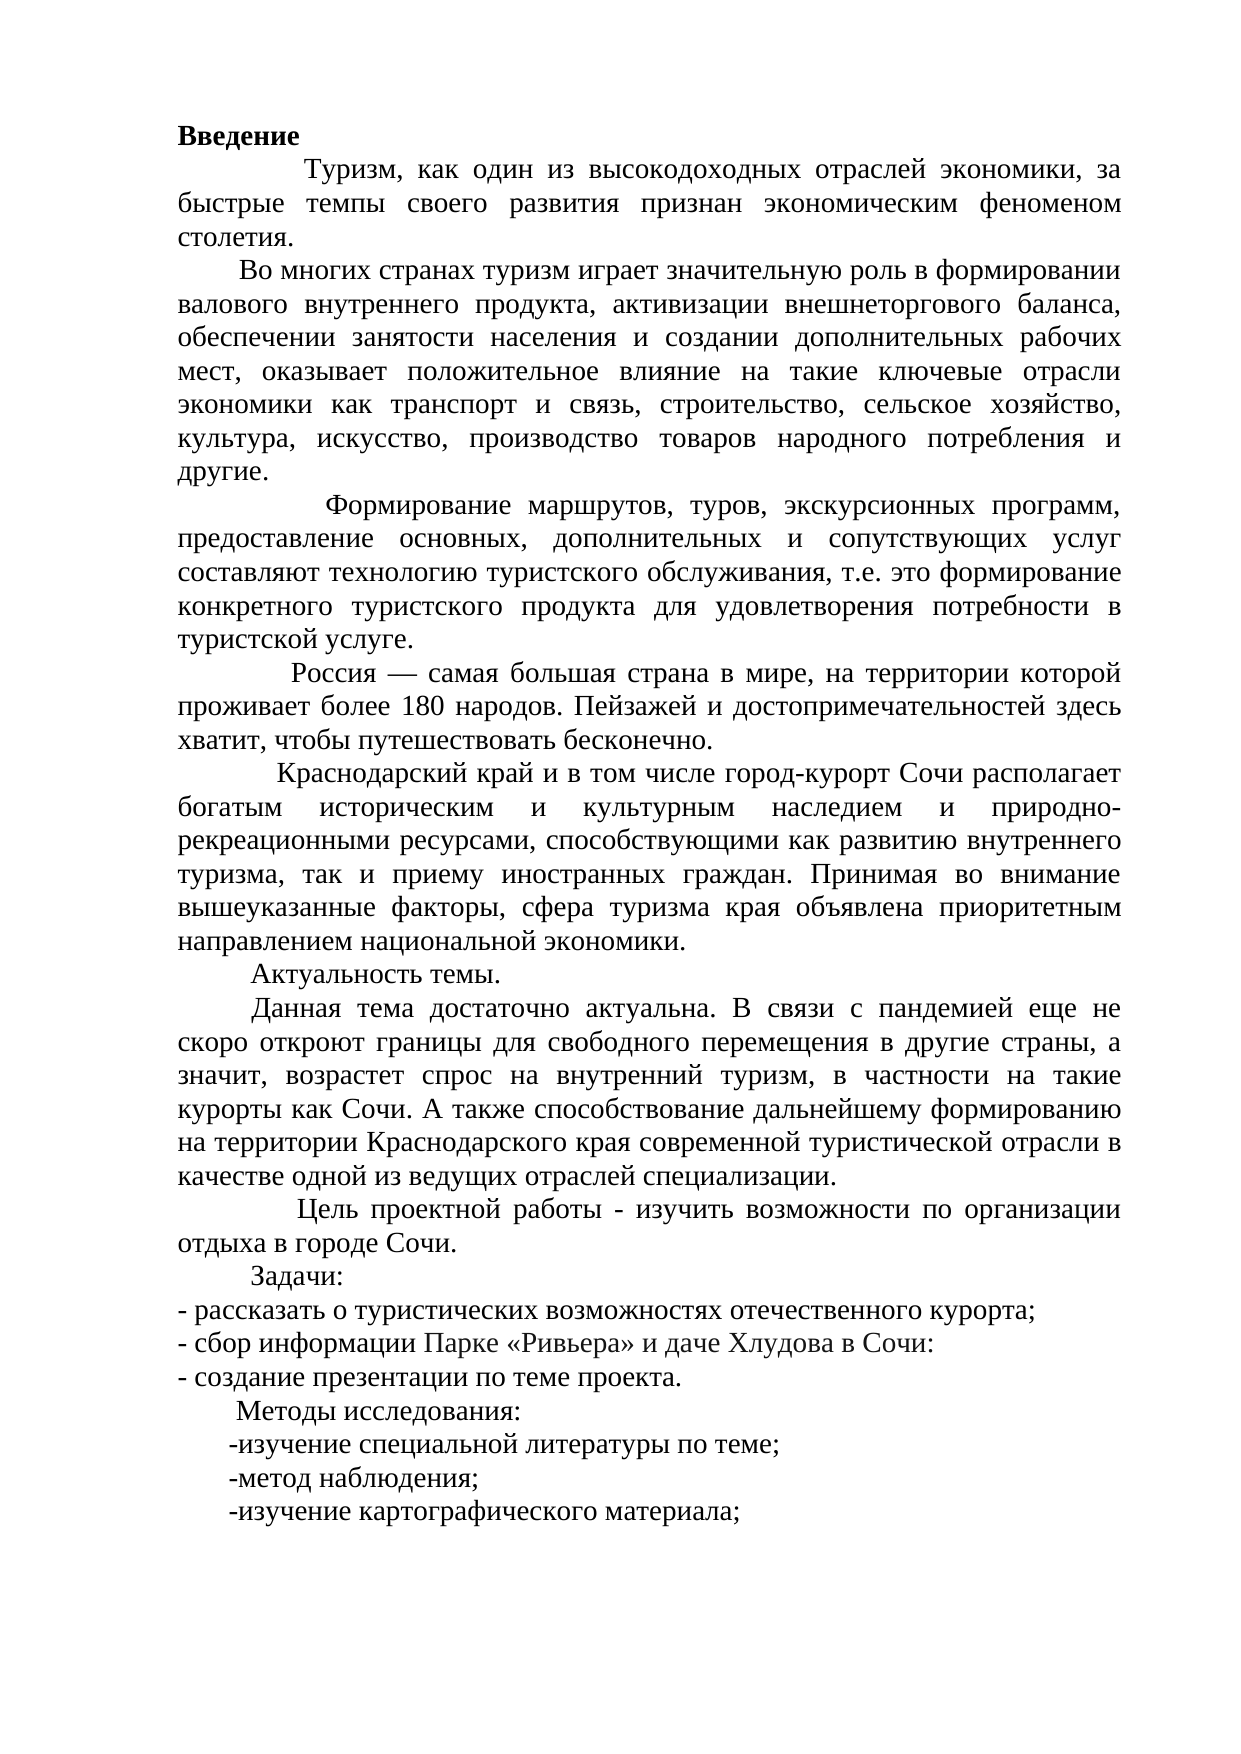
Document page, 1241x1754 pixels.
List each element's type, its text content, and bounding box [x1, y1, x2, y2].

text -метод наблюдения; [177, 1460, 1122, 1493]
text Актуальность темы. [177, 957, 1122, 990]
text - рассказать о туристических возможностях отечественного курорта; [177, 1292, 1122, 1326]
text - сбор информации Парке «Ривьера» и даче Хлудова в Сочи: [177, 1326, 1122, 1359]
text Методы исследования: [177, 1393, 1122, 1426]
text Введение [177, 118, 1122, 152]
text -изучение картографического материала; [177, 1493, 1122, 1527]
text Россия — самая большая страна в мире, на территории которой проживает более 180 народов. Пейзажей и достопримечательностей здесь хватит, чтобы путешествовать бесконечно. [177, 655, 1122, 755]
text Формирование маршрутов, туров, экскурсионных программ, предоставление основных, дополнительных и сопутствующих услуг составляют технологию туристского обслуживания, т.е. это формирование конкретного туристского продукта для удовлетворения потребности в туристской услуге. [177, 487, 1122, 655]
text Задачи: [177, 1258, 1122, 1292]
text Во многих странах туризм играет значительную роль в формировании валового внутреннего продукта, активизации внешнеторгового баланса, обеспечении занятости населения и создании дополнительных рабочих мест, оказывает положительное влияние на такие ключевые отрасли экономики как транспорт и связь, строительство, сельское хозяйство, культура, искусство, производство товаров народного потребления и другие. [177, 252, 1122, 487]
text -изучение специальной литературы по теме; [177, 1426, 1122, 1460]
text Цель проектной работы - изучить возможности по организации отдыха в городе Сочи. [177, 1191, 1122, 1258]
text - создание презентации по теме проекта. [177, 1359, 1122, 1393]
text Краснодарский край и в том числе город-курорт Сочи располагает богатым историческим и культурным наследием и природно-рекреационными ресурсами, способствующими как развитию внутреннего туризма, так и приему иностранных граждан. Принимая во внимание вышеуказанные факторы, сфера туризма края объявлена приоритетным направлением национальной экономики. [177, 755, 1122, 957]
text Данная тема достаточно актуальна. В связи с пандемией еще не скоро откроют границы для свободного перемещения в другие страны, а значит, возрастет спрос на внутренний туризм, в частности на такие курорты как Сочи. А также способствование дальнейшему формированию на территории Краснодарского края современной туристической отрасли в качестве одной из ведущих отраслей специализации. [177, 990, 1122, 1191]
text Туризм, как один из высокодоходных отраслей экономики, за быстрые темпы своего развития признан экономическим феноменом столетия. [177, 152, 1122, 252]
